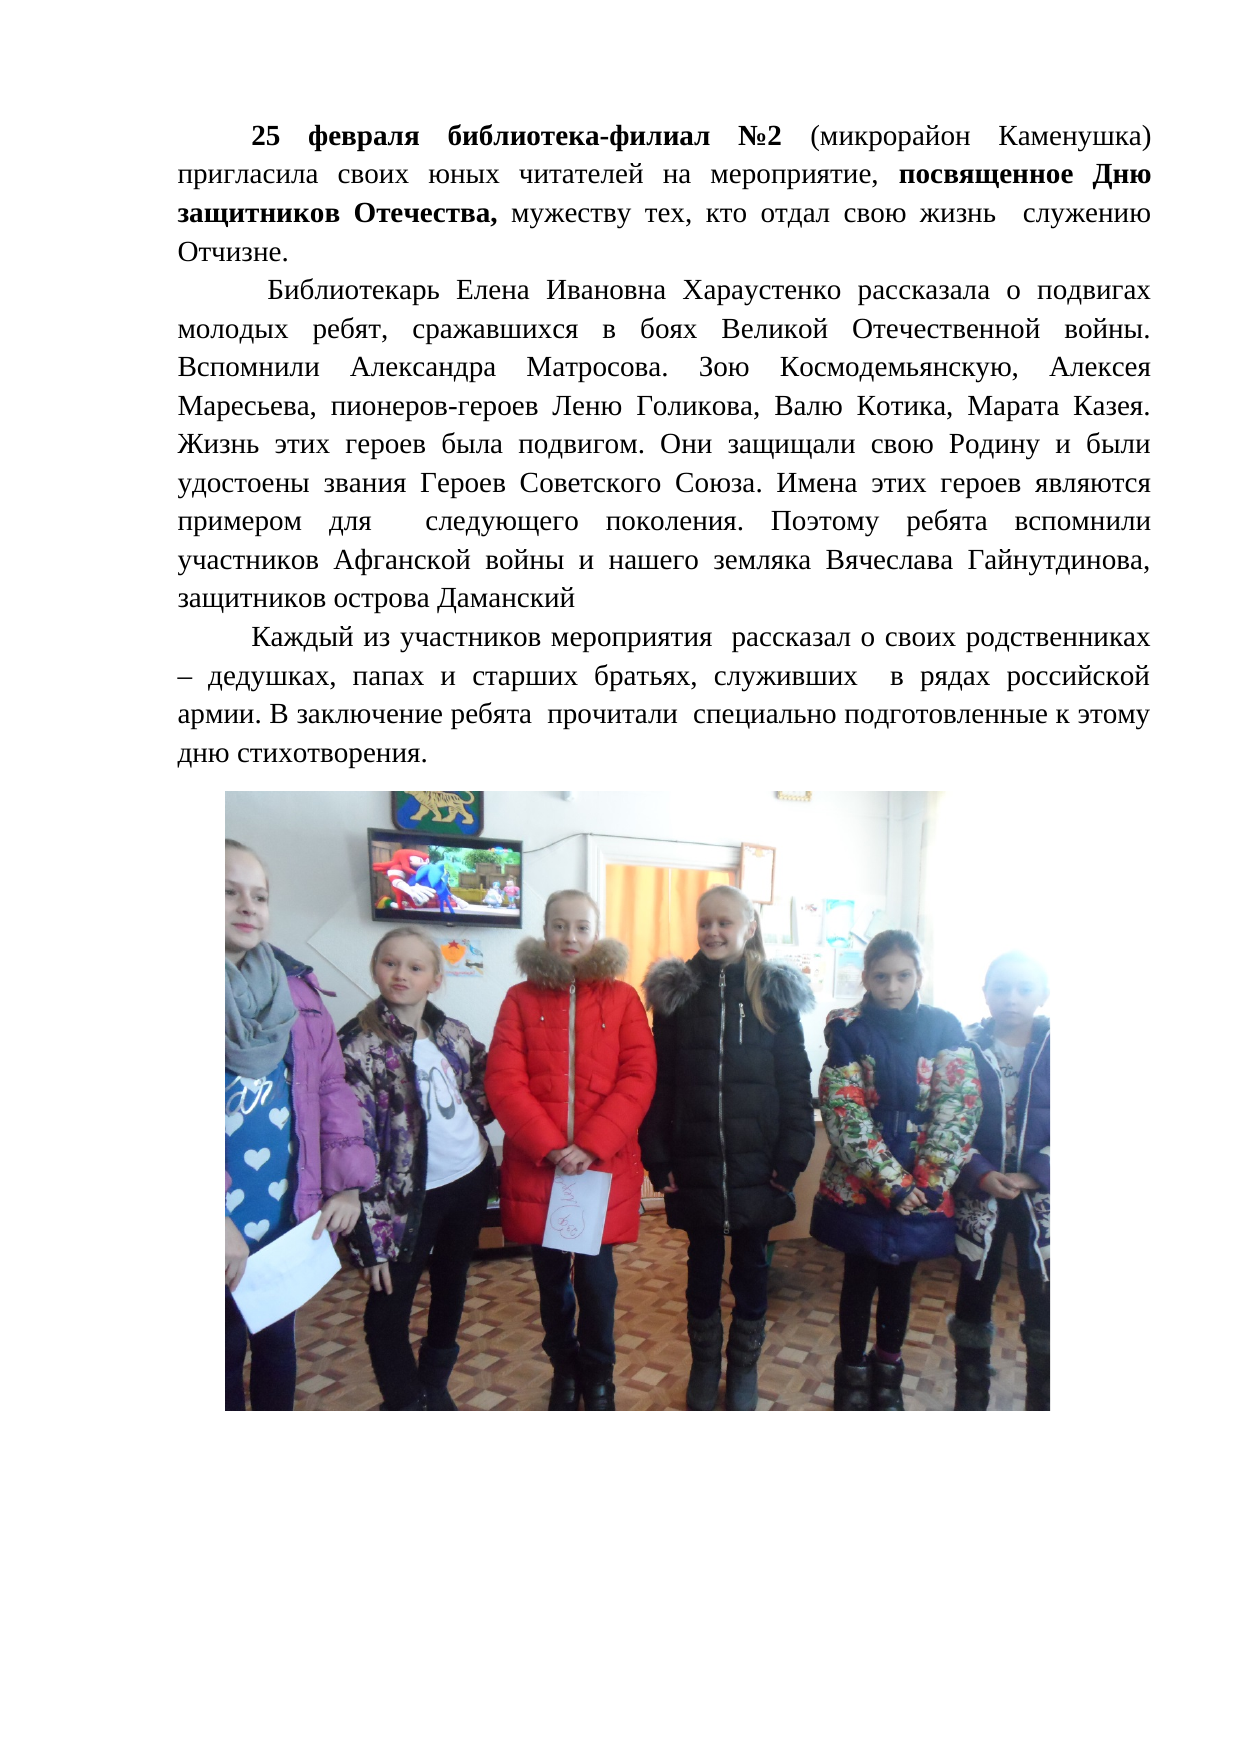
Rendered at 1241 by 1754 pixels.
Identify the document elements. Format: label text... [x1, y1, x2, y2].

text Библиотекарь Елена Ивановна Хараустенко рассказала о подвигах молодых ребят, сражавшихся в боях Великой Отечественной войны. Вспомнили Александра Матросова. Зою Космодемьянскую, Алексея Маресьева, пионеров-героев Леню Голикова, Валю Котика, Марата Казея. Жизнь этих героев была подвигом. Они защищали свою Родину и были удостоены звания Героев Советского Союза. Имена этих героев являются примером для следующего поколения. Поэтому ребята вспомнили участников Афганской войны и нашего земляка Вячеслава Гайнутдинова, защитников острова Даманский [177, 272, 1152, 614]
picture [225, 791, 1050, 1411]
text Каждый из участников мероприятия рассказал о своих родственниках – дедушках, папах и старших братьях, служивших в рядах российской армии. В заключение ребята прочитали специально подготовленные к этому дню стихотворения. [177, 619, 1152, 768]
text 25 февраля библиотека-филиал №2 (микрорайон Каменушка) пригласила своих юных читателей на мероприятие, посвященное Дню защитников Отечества, мужеству тех, кто отдал свою жизнь служению Отчизне. [177, 118, 1152, 267]
